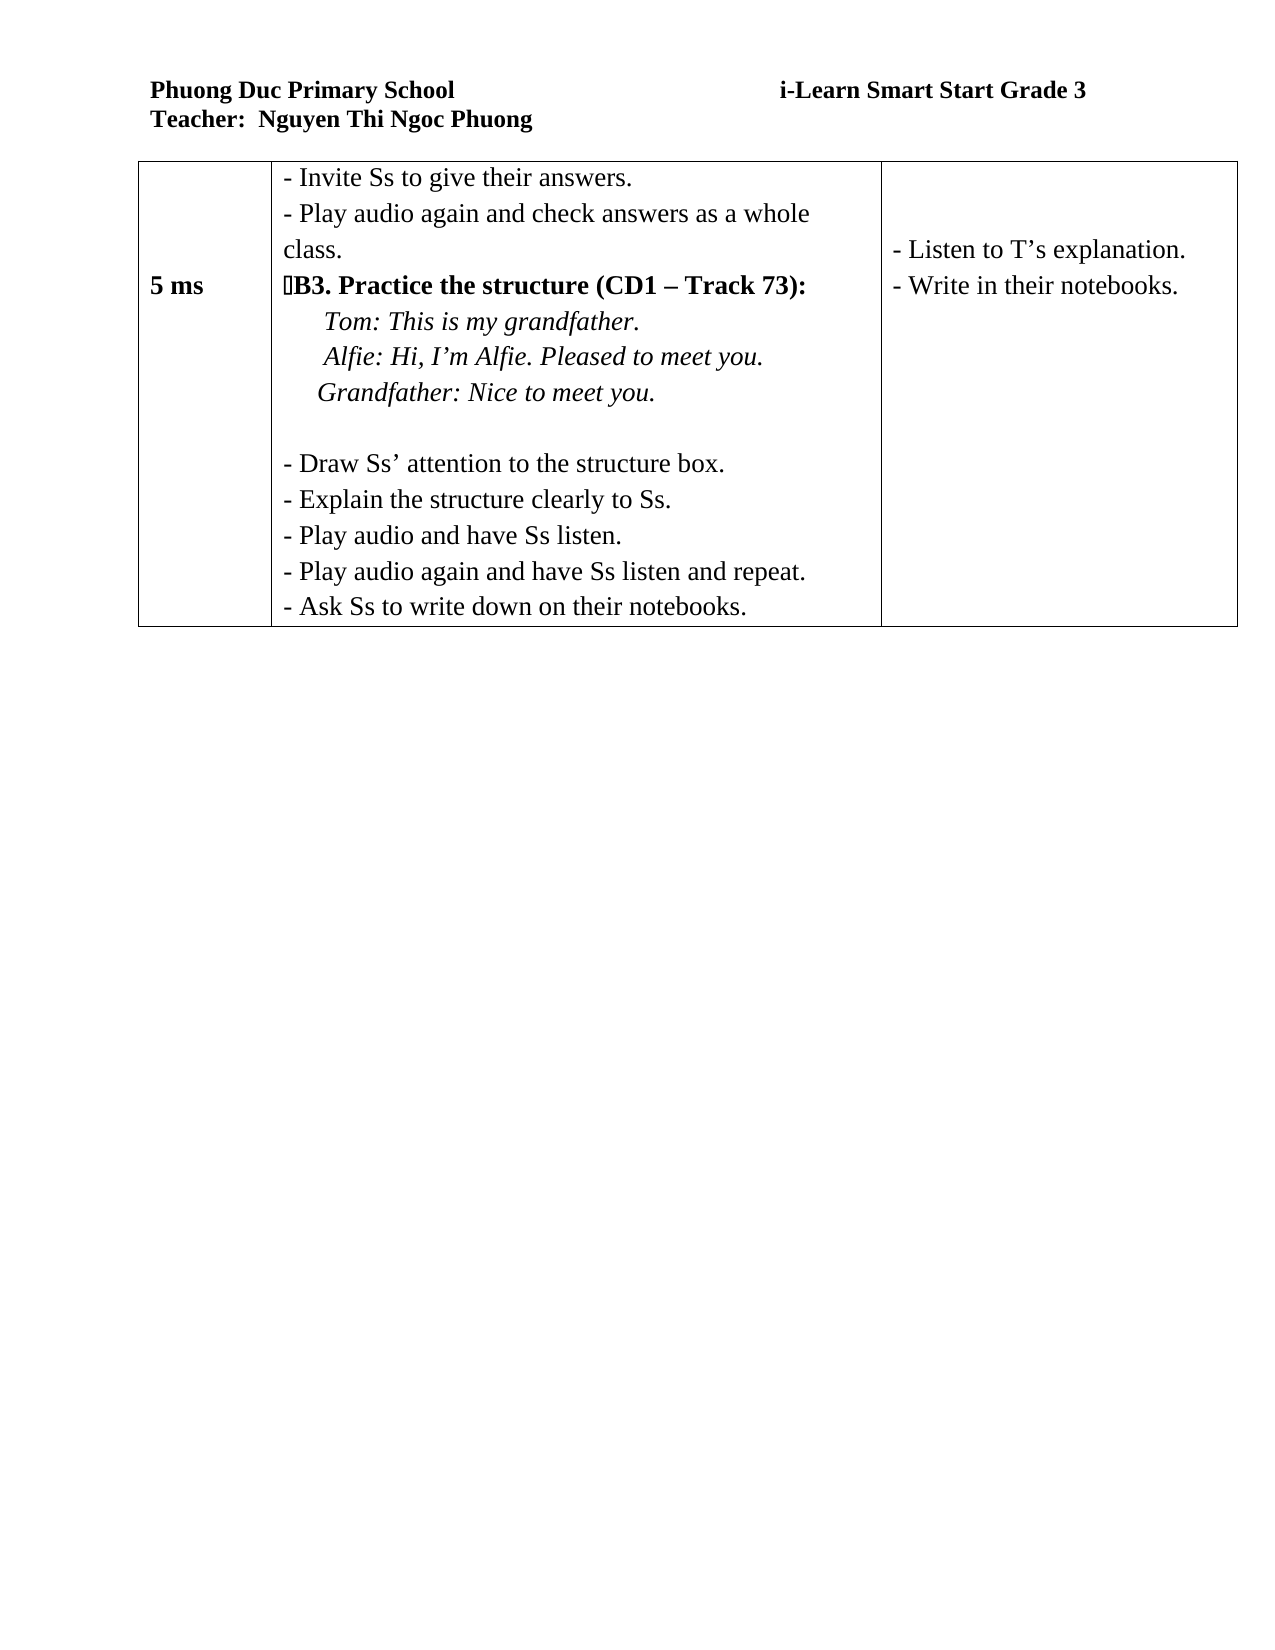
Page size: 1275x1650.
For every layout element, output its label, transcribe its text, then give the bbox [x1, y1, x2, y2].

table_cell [272, 162, 881, 626]
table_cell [882, 162, 1237, 626]
table_cell 7 ms 23 ms 5 ms [139, 162, 271, 626]
